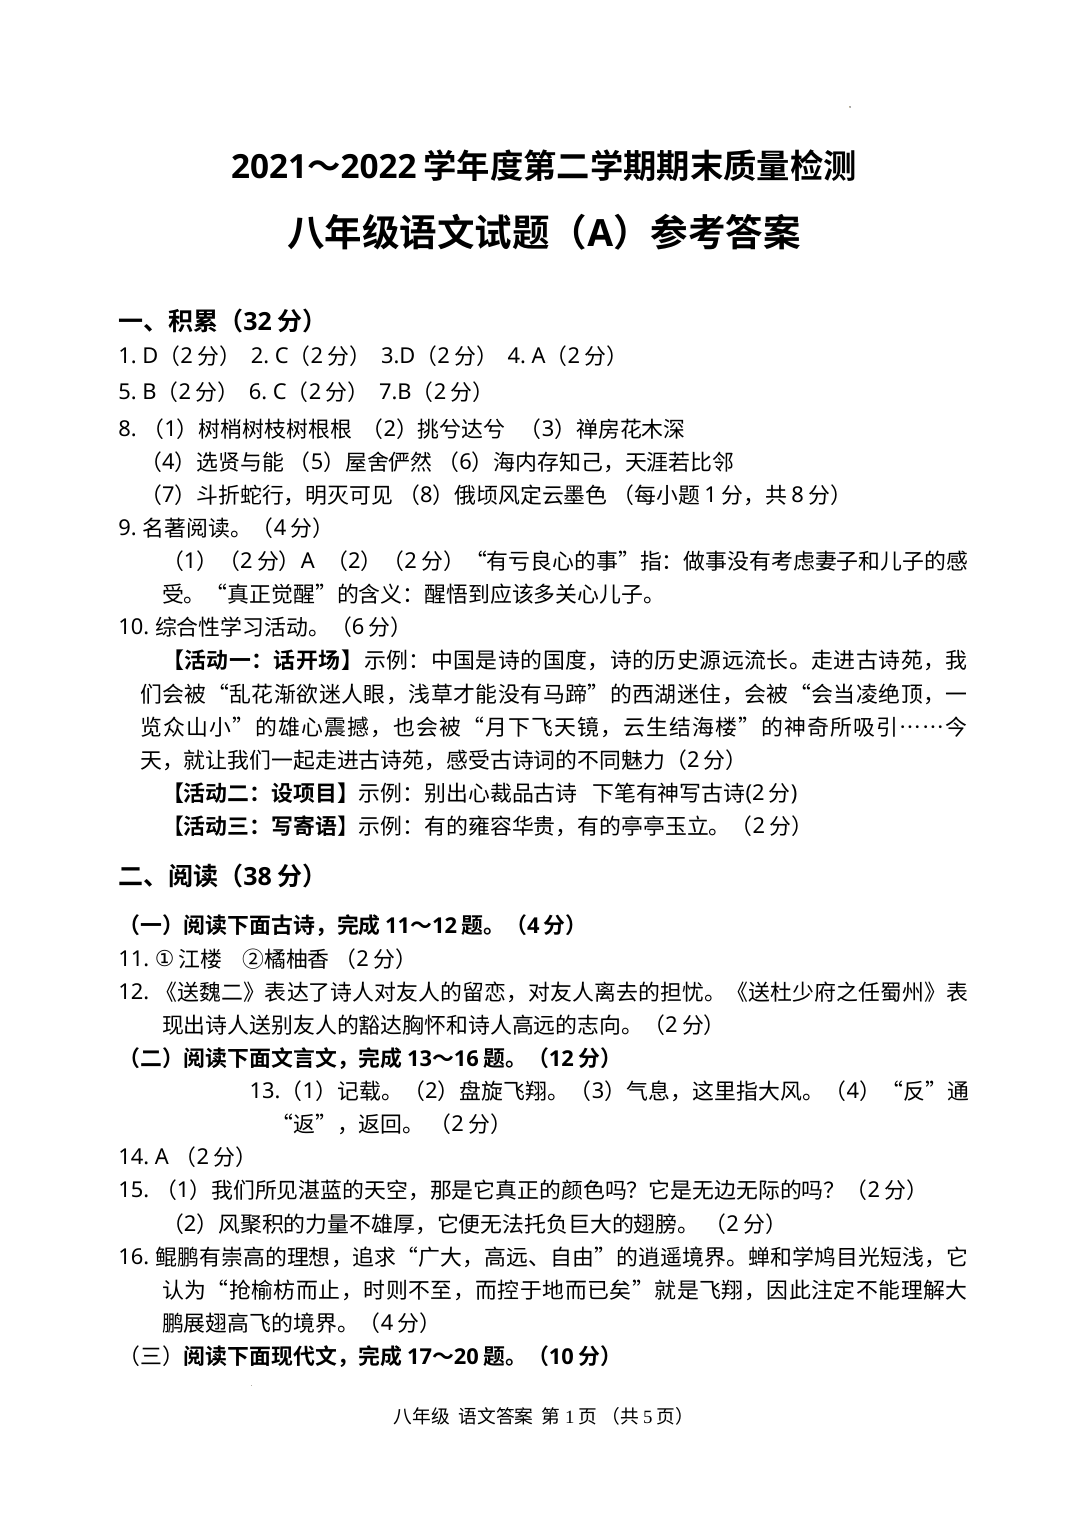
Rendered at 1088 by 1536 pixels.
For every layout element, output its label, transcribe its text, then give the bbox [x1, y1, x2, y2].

text 10. 综合性学习活动。（6分） [118, 609, 969, 643]
text （1）（2分）A （2）（2分）“有亏良心的事”指：做事没有考虑妻子和儿子的感受。“真正觉醒”的含义：醒悟到应该多关心儿子。 [162, 543, 969, 609]
text 【活动二：设项目】示例：别出心裁品古诗 下笔有神写古诗(2分) [140, 775, 969, 808]
text （4）选贤与能 （5）屋舍俨然 （6）海内存知己，天涯若比邻 [118, 444, 969, 477]
text （7）斗折蛇行，明灭可见 （8）俄顷风定云墨色 （每小题1分，共8分） [118, 477, 969, 510]
text 8. （1）树梢树枝树根根 （2）挑兮达兮 （3）禅房花木深 [118, 411, 969, 444]
list 积累（32分） [118, 298, 969, 338]
text （二）阅读下面文言文，完成13～16题。（12分） [118, 1040, 969, 1073]
list 阅读下面现代文，完成17～20题。（10分） [118, 1338, 969, 1371]
list 14. A （2分） [118, 1139, 969, 1173]
text 【活动三：写寄语】示例：有的雍容华贵，有的亭亭玉立。（2分） [140, 808, 969, 841]
text 15. （1）我们所见湛蓝的天空，那是它真正的颜色吗？它是无边无际的吗？（2分） [118, 1173, 969, 1206]
text 1. D（2分） 2. C（2分） 3.D（2分） 4. A（2分） [118, 338, 969, 371]
text 9. 名著阅读。（4分） [118, 510, 969, 543]
text 12. 《送魏二》表达了诗人对友人的留恋，对友人离去的担忧。《送杜少府之任蜀州》表现出诗人送别友人的豁达胸怀和诗人高远的志向。（2分） [118, 974, 969, 1040]
text 【活动一：话开场】示例：中国是诗的国度，诗的历史源远流长。走进古诗苑，我们会被“乱花渐欲迷人眼，浅草才能没有马蹄”的西湖迷住，会被“会当凌绝顶，一览众山小”的雄心震撼，也会被“月下飞天镜，云生结海楼”的神奇所吸引……今天，就让我们一起走进古诗苑，感受古诗词的不同魅力（2分） [140, 643, 969, 775]
text 16. 鲲鹏有崇高的理想，追求“广大，高远、自由”的逍遥境界。蝉和学鸠目光短浅，它认为“抢榆枋而止，时则不至，而控于地而已矣”就是飞翔，因此注定不能理解大鹏展翅高飞的境界。（4分） [118, 1239, 969, 1338]
text 5. B（2分） 6. C（2分） 7.B（2分） [118, 371, 969, 411]
list 13.（1）记载。（2）盘旋飞翔。（3）气息，这里指大风。（4）“反”通“返”，返回。 （2分） [249, 1073, 969, 1139]
text 11. ①江楼 ②橘柚香 （2分） [118, 941, 969, 974]
text （2）风聚积的力量不雄厚，它便无法托负巨大的翅膀。 （2分） [162, 1206, 969, 1239]
text （一）阅读下面古诗，完成11～12题。（4分） [118, 908, 969, 941]
text 八年级语文试题（A）参考答案 [118, 197, 969, 263]
text 2021～2022学年度第二学期期末质量检测 [118, 131, 969, 197]
text 二、阅读（38分） [118, 841, 969, 908]
